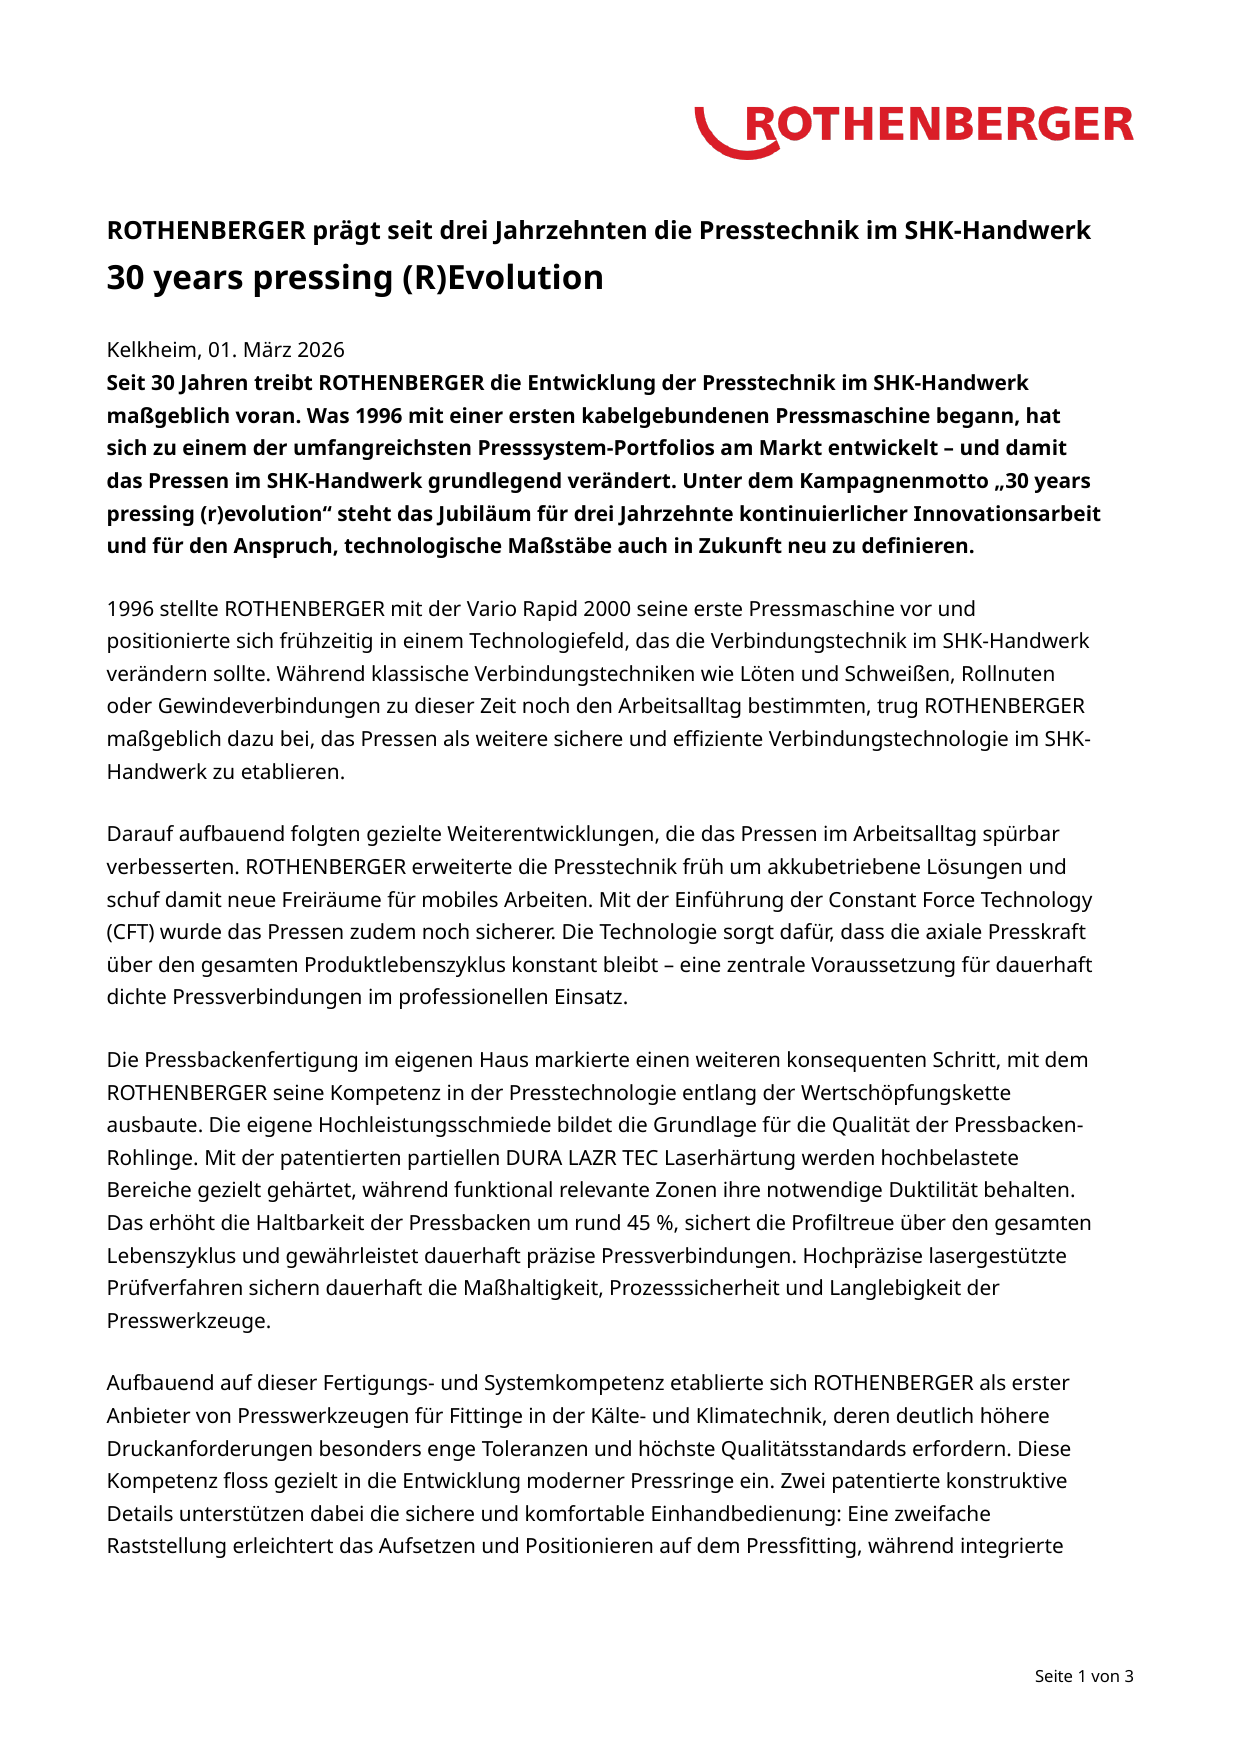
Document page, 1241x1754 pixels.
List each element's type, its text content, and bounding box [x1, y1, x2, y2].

text ROTHENBERGER prägt seit drei Jahrzehnten die Presstechnik im SHK-Handwerk 30 years pressing (R)Evolution [106, 213, 1104, 299]
text Die Pressbackenfertigung im eigenen Haus markierte einen weiteren konsequenten Schritt, mit dem ROTHENBERGER seine Kompetenz in der Presstechnologie entlang der Wertschöpfungskette ausbaute. Die eigene Hochleistungsschmiede bildet die Grundlage für die Qualität der Pressbacken-Rohlinge. Mit der patentierten partiellen DURA LAZR TEC Laserhärtung werden hochbelastete Bereiche gezielt gehärtet, während funktional relevante Zonen ihre notwendige Duktilität behalten. Das erhöht die Haltbarkeit der Pressbacken um rund 45 %, sichert die Profiltreue über den gesamten Lebenszyklus und gewährleistet dauerhaft präzise Pressverbindungen. Hochpräzise lasergestützte Prüfverfahren sichern dauerhaft die Maßhaltigkeit, Prozesssicherheit und Langlebigkeit der Presswerkzeuge. [106, 1045, 1104, 1334]
picture [694, 106, 1134, 160]
text Kelkheim, 01. März 2026 Seit 30 Jahren treibt ROTHENBERGER die Entwicklung der Presstechnik im SHK-Handwerk maßgeblich voran. Was 1996 mit einer ersten kabelgebundenen Pressmaschine begann, hat sich zu einem der umfangreichsten Presssystem-Portfolios am Markt entwickelt – und damit das Pressen im SHK-Handwerk grundlegend verändert. Unter dem Kampagnenmotto „30 years pressing (r)evolution“ steht das Jubiläum für drei Jahrzehnte kontinuierlicher Innovationsarbeit und für den Anspruch, technologische Maßstäbe auch in Zukunft neu zu definieren. [106, 336, 1104, 560]
text 1996 stellte ROTHENBERGER mit der Vario Rapid 2000 seine erste Pressmaschine vor und positionierte sich frühzeitig in einem Technologiefeld, das die Verbindungstechnik im SHK-Handwerk verändern sollte. Während klassische Verbindungstechniken wie Löten und Schweißen, Rollnuten oder Gewindeverbindungen zu dieser Zeit noch den Arbeitsalltag bestimmten, trug ROTHENBERGER maßgeblich dazu bei, das Pressen als weitere sichere und effiziente Verbindungstechnologie im SHK-Handwerk zu etablieren. [106, 594, 1104, 785]
text Darauf aufbauend folgten gezielte Weiterentwicklungen, die das Pressen im Arbeitsalltag spürbar verbesserten. ROTHENBERGER erweiterte die Presstechnik früh um akkubetriebene Lösungen und schuf damit neue Freiräume für mobiles Arbeiten. Mit der Einführung der Constant Force Technology (CFT) wurde das Pressen zudem noch sicherer. Die Technologie sorgt dafür, dass die axiale Presskraft über den gesamten Produktlebenszyklus konstant bleibt – eine zentrale Voraussetzung für dauerhaft dichte Pressverbindungen im professionellen Einsatz. [106, 819, 1104, 1011]
